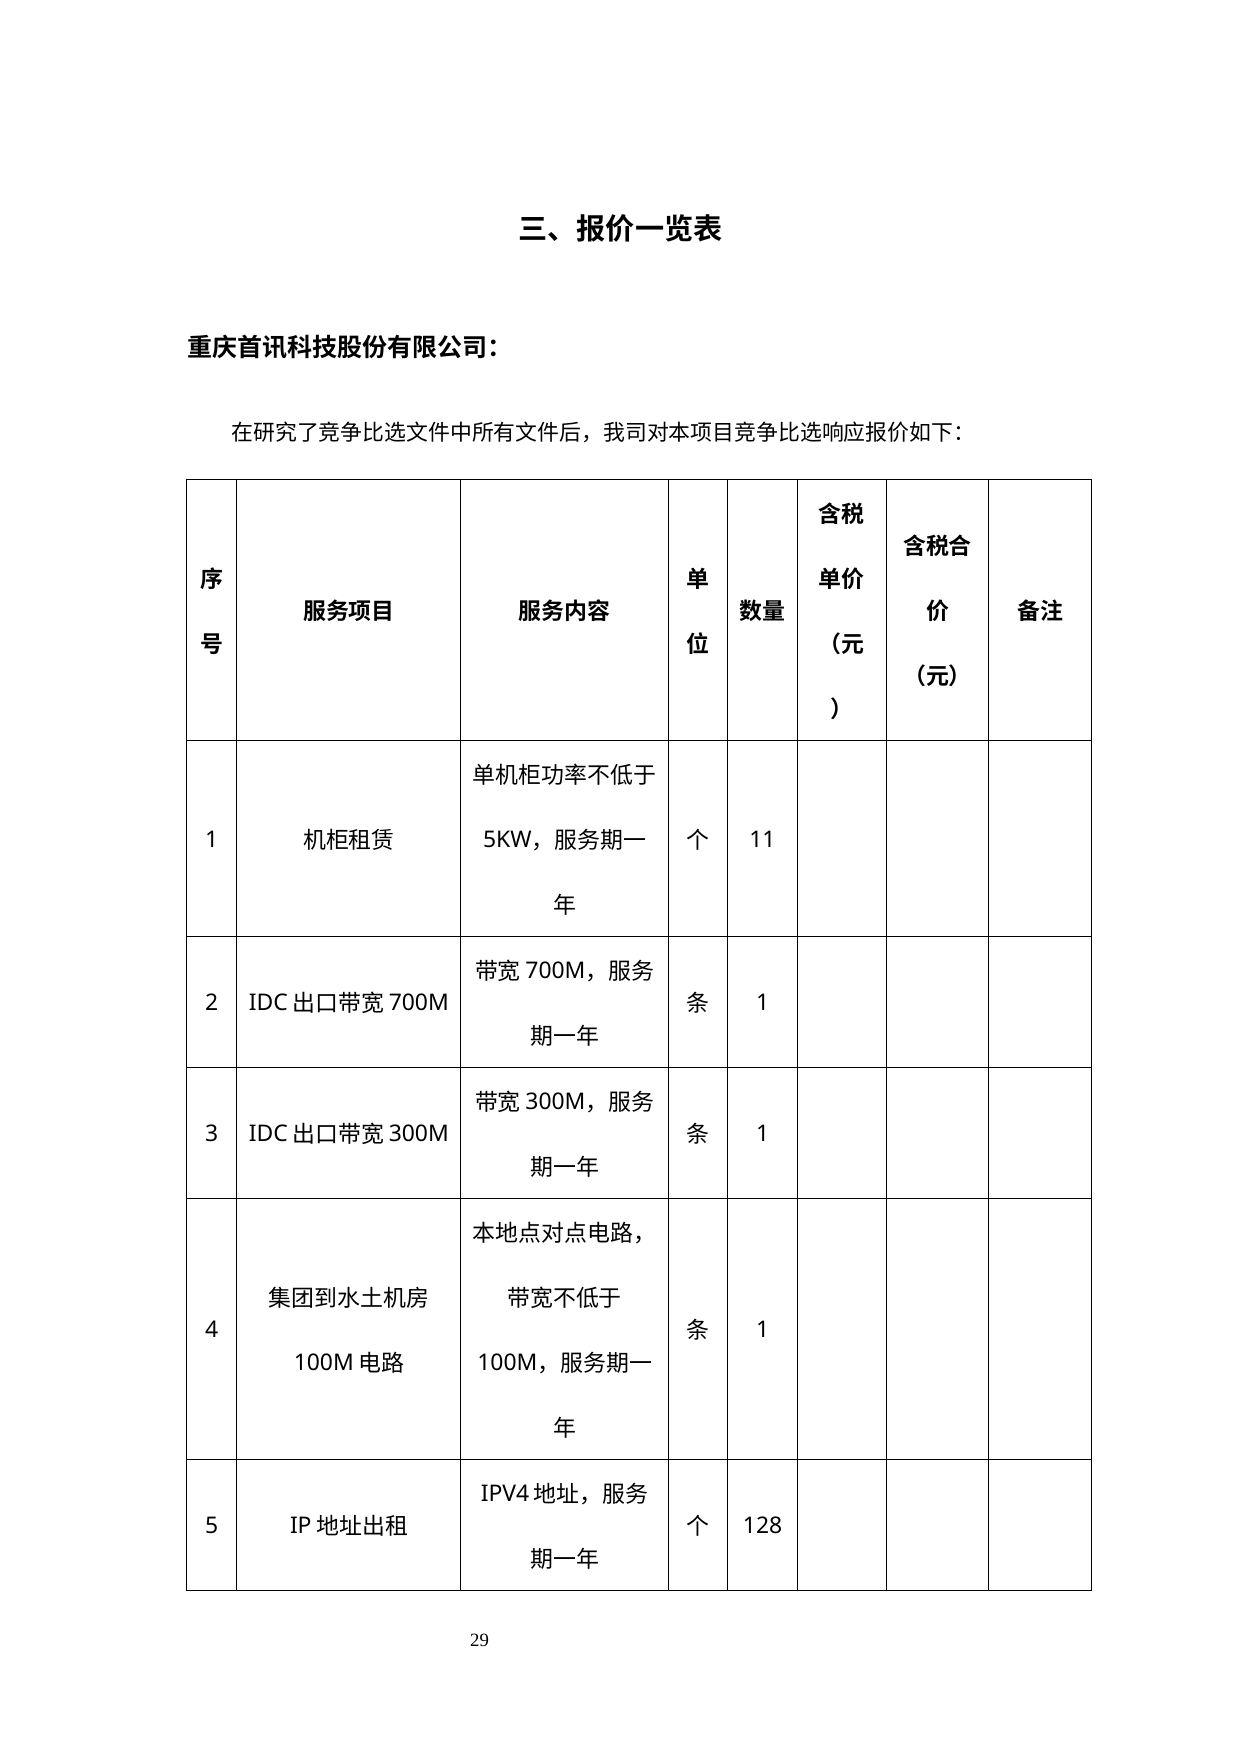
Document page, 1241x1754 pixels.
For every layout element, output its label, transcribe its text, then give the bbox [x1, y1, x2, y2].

table_cell [989, 937, 1091, 1067]
table_cell 集团到水土机房100M电路 [237, 1199, 460, 1459]
table_cell 机柜租赁 [237, 741, 460, 936]
table_cell [887, 741, 988, 936]
table_cell 条 [669, 1199, 727, 1459]
table_cell [798, 1068, 886, 1198]
table_header 服务项目 [237, 480, 460, 739]
table_header 含税合价（元） [887, 480, 988, 739]
table_header 序号 [187, 480, 236, 739]
table_cell 单机柜功率不低于5KW，服务期一年 [461, 741, 668, 936]
table_cell 条 [669, 937, 727, 1067]
table_cell IP地址出租 [237, 1460, 460, 1590]
table_cell [887, 1460, 988, 1590]
table_cell 个 [669, 1460, 727, 1590]
table_cell [798, 1460, 886, 1590]
table_cell 128 [728, 1460, 797, 1590]
table_cell 1 [728, 1199, 797, 1459]
table_cell IDC出口带宽300M [237, 1068, 460, 1198]
table_cell 5 [187, 1460, 236, 1590]
table_cell 1 [728, 937, 797, 1067]
table_cell 条 [669, 1068, 727, 1198]
table_cell [798, 1199, 886, 1459]
table_header 备注 [989, 480, 1091, 739]
table_cell 4 [187, 1199, 236, 1459]
table_cell 2 [187, 937, 236, 1067]
table_cell 1 [728, 1068, 797, 1198]
table_cell [989, 1199, 1091, 1459]
text 在研究了竞争比选文件中所有文件后，我司对本项目竞争比选响应报价如下： [187, 414, 1053, 447]
table_cell [798, 741, 886, 936]
table_cell 个 [669, 741, 727, 936]
subtitle 三、报价一览表 [187, 194, 1053, 259]
table_cell 3 [187, 1068, 236, 1198]
table_cell [887, 1068, 988, 1198]
table_cell IPV4地址，服务期一年 [461, 1460, 668, 1590]
table_header 含税单价（元） [798, 480, 886, 739]
table_cell [989, 741, 1091, 936]
table_cell [887, 1199, 988, 1459]
table_cell 1 [187, 741, 236, 936]
text 重庆首讯科技股份有限公司： [187, 313, 1053, 378]
table_cell [798, 937, 886, 1067]
table_cell 11 [728, 741, 797, 936]
table_header 数量 [728, 480, 797, 739]
table_cell 带宽700M，服务期一年 [461, 937, 668, 1067]
table_header 服务内容 [461, 480, 668, 739]
table_header 单位 [669, 480, 727, 739]
table_cell IDC出口带宽700M [237, 937, 460, 1067]
table_cell [989, 1460, 1091, 1590]
table_cell 本地点对点电路，带宽不低于100M，服务期一年 [461, 1199, 668, 1459]
table_cell [887, 937, 988, 1067]
table_cell [989, 1068, 1091, 1198]
table_cell 带宽300M，服务期一年 [461, 1068, 668, 1198]
